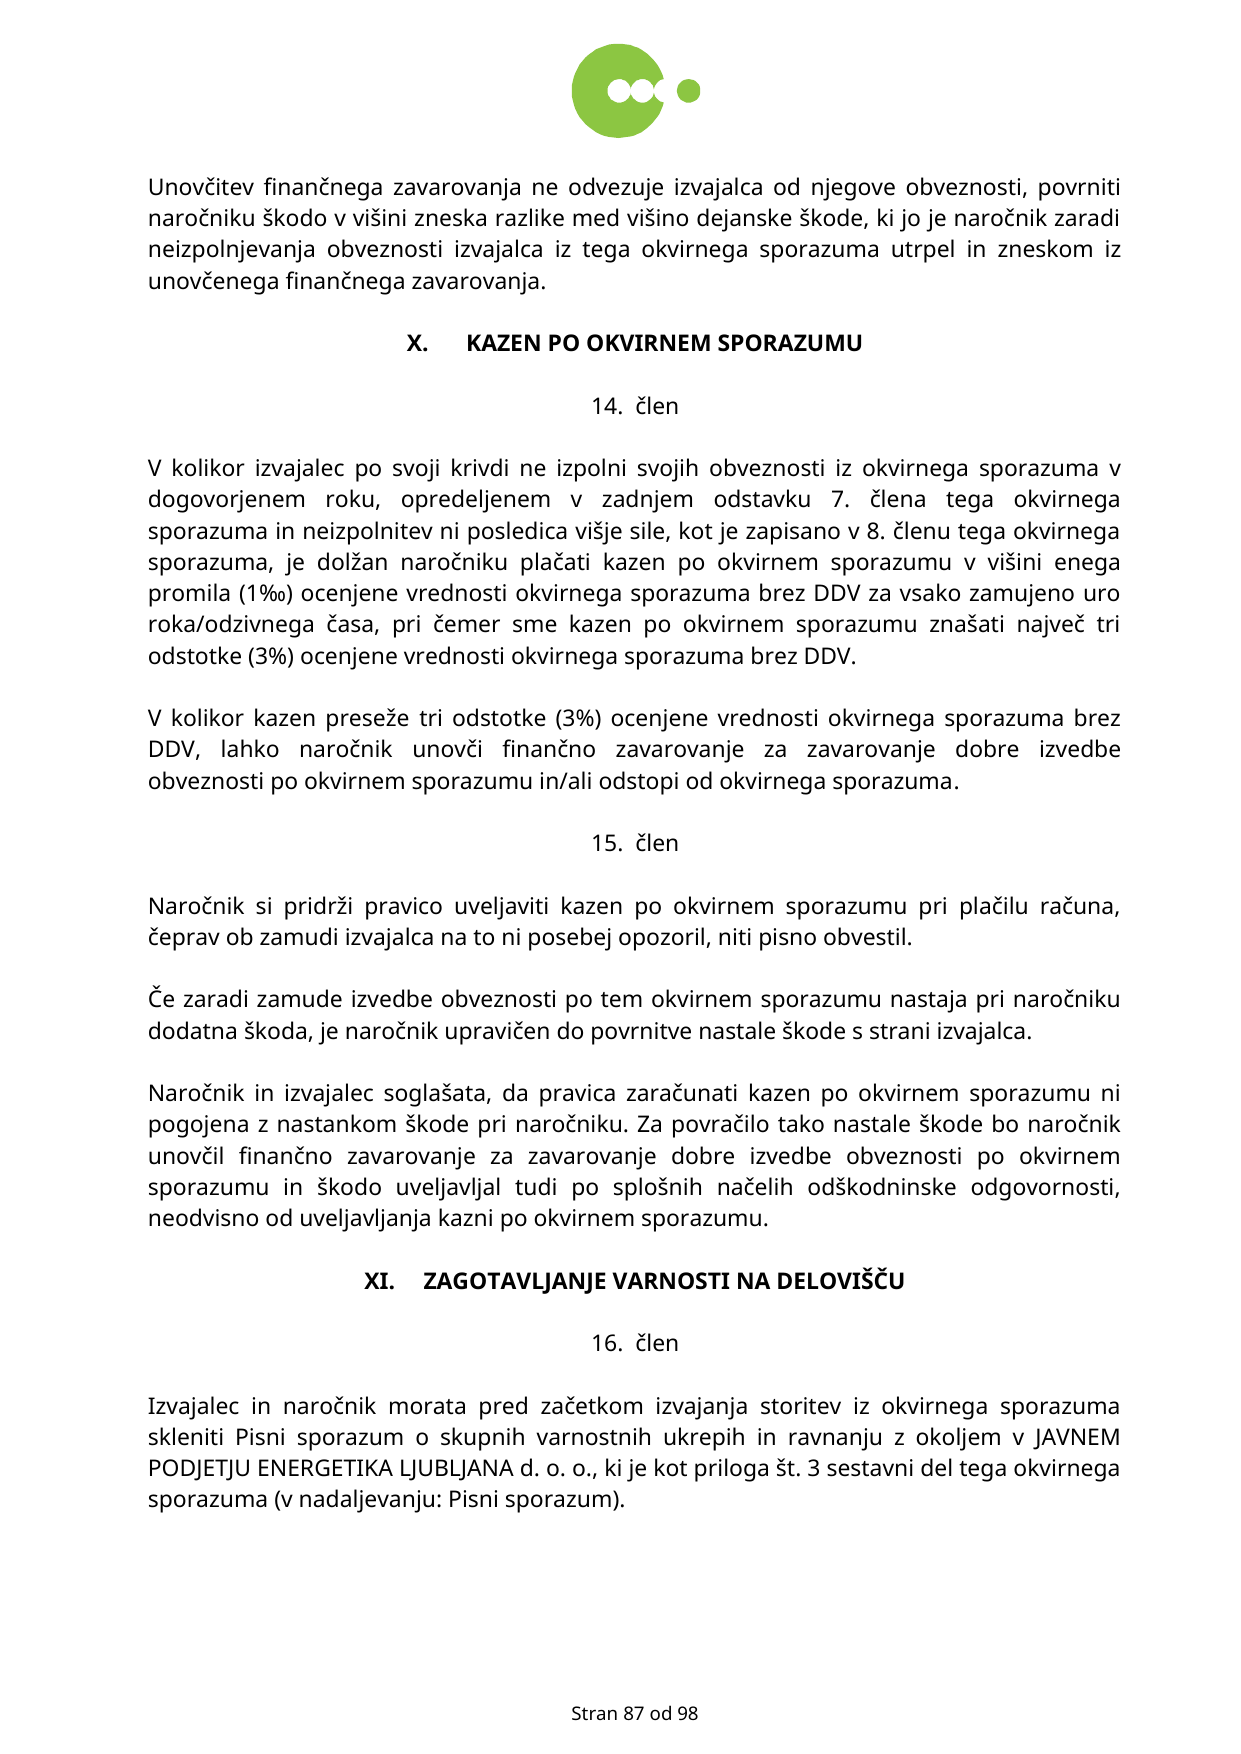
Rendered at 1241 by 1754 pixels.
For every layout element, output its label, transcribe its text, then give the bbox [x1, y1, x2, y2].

text Unovčitev finančnega zavarovanja ne odvezuje izvajalca od njegove obveznosti, povrniti naročniku škodo v višini zneska razlike med višino dejanske škode, ki jo je naročnik zaradi neizpolnjevanja obveznosti izvajalca iz tega okvirnega sporazuma utrpel in zneskom iz unovčenega finančnega zavarovanja. [148, 171, 1122, 296]
text V kolikor kazen preseže tri odstotke (3%) ocenjene vrednosti okvirnega sporazuma brez DDV, lahko naročnik unovči finančno zavarovanje za zavarovanje dobre izvedbe obveznosti po okvirnem sporazumu in/ali odstopi od okvirnega sporazuma. [148, 702, 1122, 796]
list KAZEN PO OKVIRNEM SPORAZUMU [148, 327, 1122, 358]
text Izvajalec in naročnik morata pred začetkom izvajanja storitev iz okvirnega sporazuma skleniti Pisni sporazum o skupnih varnostnih ukrepih in ravnanju z okoljem v JAVNEM PODJETJU ENERGETIKA LJUBLJANA d. o. o., ki je kot priloga št. 3 sestavni del tega okvirnega sporazuma (v nadaljevanju: Pisni sporazum). [148, 1390, 1122, 1515]
text Naročnik si pridrži pravico uveljaviti kazen po okvirnem sporazumu pri plačilu računa, čeprav ob zamudi izvajalca na to ni posebej opozoril, niti pisno obvestil. [148, 890, 1122, 952]
list člen [148, 1327, 1122, 1358]
text Če zaradi zamude izvedbe obveznosti po tem okvirnem sporazumu nastaja pri naročniku dodatna škoda, je naročnik upravičen do povrnitve nastale škode s strani izvajalca. [148, 983, 1122, 1046]
list ZAGOTAVLJANJE VARNOSTI NA DELOVIŠČU [148, 1265, 1122, 1296]
text Naročnik in izvajalec soglašata, da pravica zaračunati kazen po okvirnem sporazumu ni pogojena z nastankom škode pri naročniku. Za povračilo tako nastale škode bo naročnik unovčil finančno zavarovanje za zavarovanje dobre izvedbe obveznosti po okvirnem sporazumu in škodo uveljavljal tudi po splošnih načelih odškodninske odgovornosti, neodvisno od uveljavljanja kazni po okvirnem sporazumu. [148, 1077, 1122, 1233]
list člen [148, 827, 1122, 858]
list člen [148, 390, 1122, 421]
text V kolikor izvajalec po svoji krivdi ne izpolni svojih obveznosti iz okvirnega sporazuma v dogovorjenem roku, opredeljenem v zadnjem odstavku 7. člena tega okvirnega sporazuma in neizpolnitev ni posledica višje sile, kot je zapisano v 8. členu tega okvirnega sporazuma, je dolžan naročniku plačati kazen po okvirnem sporazumu v višini enega promila (1‰) ocenjene vrednosti okvirnega sporazuma brez DDV za vsako zamujeno uro roka/odzivnega časa, pri čemer sme kazen po okvirnem sporazumu znašati največ tri odstotke (3%) ocenjene vrednosti okvirnega sporazuma brez DDV. [148, 452, 1122, 671]
